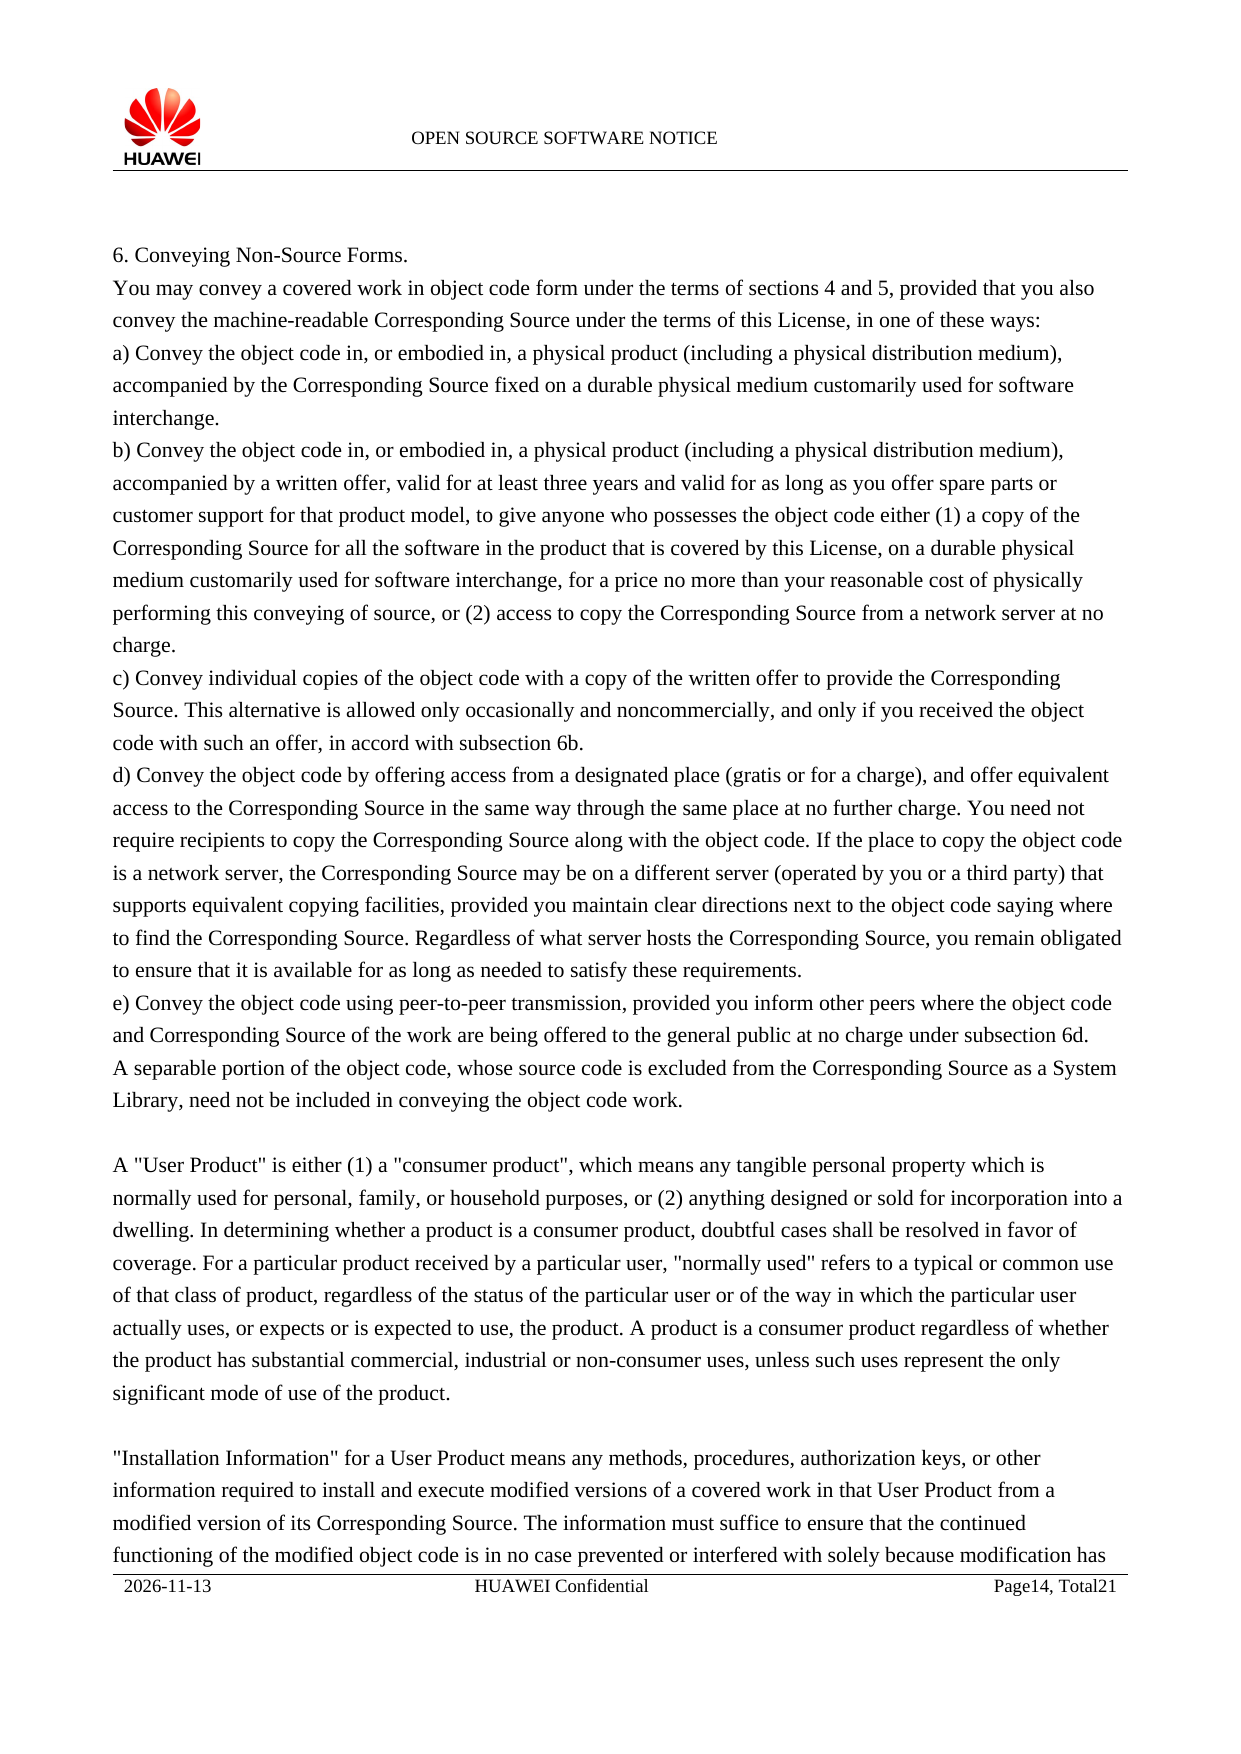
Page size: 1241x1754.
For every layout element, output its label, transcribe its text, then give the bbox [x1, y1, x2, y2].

text b) Convey the object code in, or embodied in, a physical product (including a physical distribution medium), accompanied by a written offer, valid for at least three years and valid for as long as you offer spare parts or customer support for that product model, to give anyone who possesses the object code either (1) a copy of the Corresponding Source for all the software in the product that is covered by this License, on a durable physical medium customarily used for software interchange, for a price no more than your reasonable cost of physically performing this conveying of source, or (2) access to copy the Corresponding Source from a network server at no charge. [112, 434, 1128, 661]
picture [124, 88, 201, 165]
text e) Convey the object code using peer-to-peer transmission, provided you inform other peers where the object code and Corresponding Source of the work are being offered to the general public at no charge under subsection 6d. [112, 986, 1128, 1051]
text 6. Conveying Non-Source Forms. [112, 239, 1128, 271]
text c) Convey individual copies of the object code with a copy of the written offer to provide the Corresponding Source. This alternative is allowed only occasionally and noncommercially, and only if you received the object code with such an offer, in accord with subsection 6b. [112, 661, 1128, 759]
text a) Convey the object code in, or embodied in, a physical product (including a physical distribution medium), accompanied by the Corresponding Source fixed on a durable physical medium customarily used for software interchange. [112, 336, 1128, 434]
text A "User Product" is either (1) a "consumer product", which means any tangible personal property which is normally used for personal, family, or household purposes, or (2) anything designed or sold for incorporation into a dwelling. In determining whether a product is a consumer product, doubtful cases shall be resolved in favor of coverage. For a particular product received by a particular user, "normally used" refers to a typical or common use of that class of product, regardless of the status of the particular user or of the way in which the particular user actually uses, or expects or is expected to use, the product. A product is a consumer product regardless of whether the product has substantial commercial, industrial or non-consumer uses, unless such uses represent the only significant mode of use of the product. [112, 1149, 1128, 1409]
text You may convey a covered work in object code form under the terms of sections 4 and 5, provided that you also convey the machine-readable Corresponding Source under the terms of this License, in one of these ways: [112, 271, 1128, 336]
text A separable portion of the object code, whose source code is excluded from the Corresponding Source as a System Library, need not be included in conveying the object code work. [112, 1051, 1128, 1116]
text d) Convey the object code by offering access from a designated place (gratis or for a charge), and offer equivalent access to the Corresponding Source in the same way through the same place at no further charge. You need not require recipients to copy the Corresponding Source along with the object code. If the place to copy the object code is a network server, the Corresponding Source may be on a different server (operated by you or a third party) that supports equivalent copying facilities, provided you maintain clear directions next to the object code saying where to find the Corresponding Source. Regardless of what server hosts the Corresponding Source, you remain obligated to ensure that it is available for as long as needed to satisfy these requirements. [112, 759, 1128, 986]
